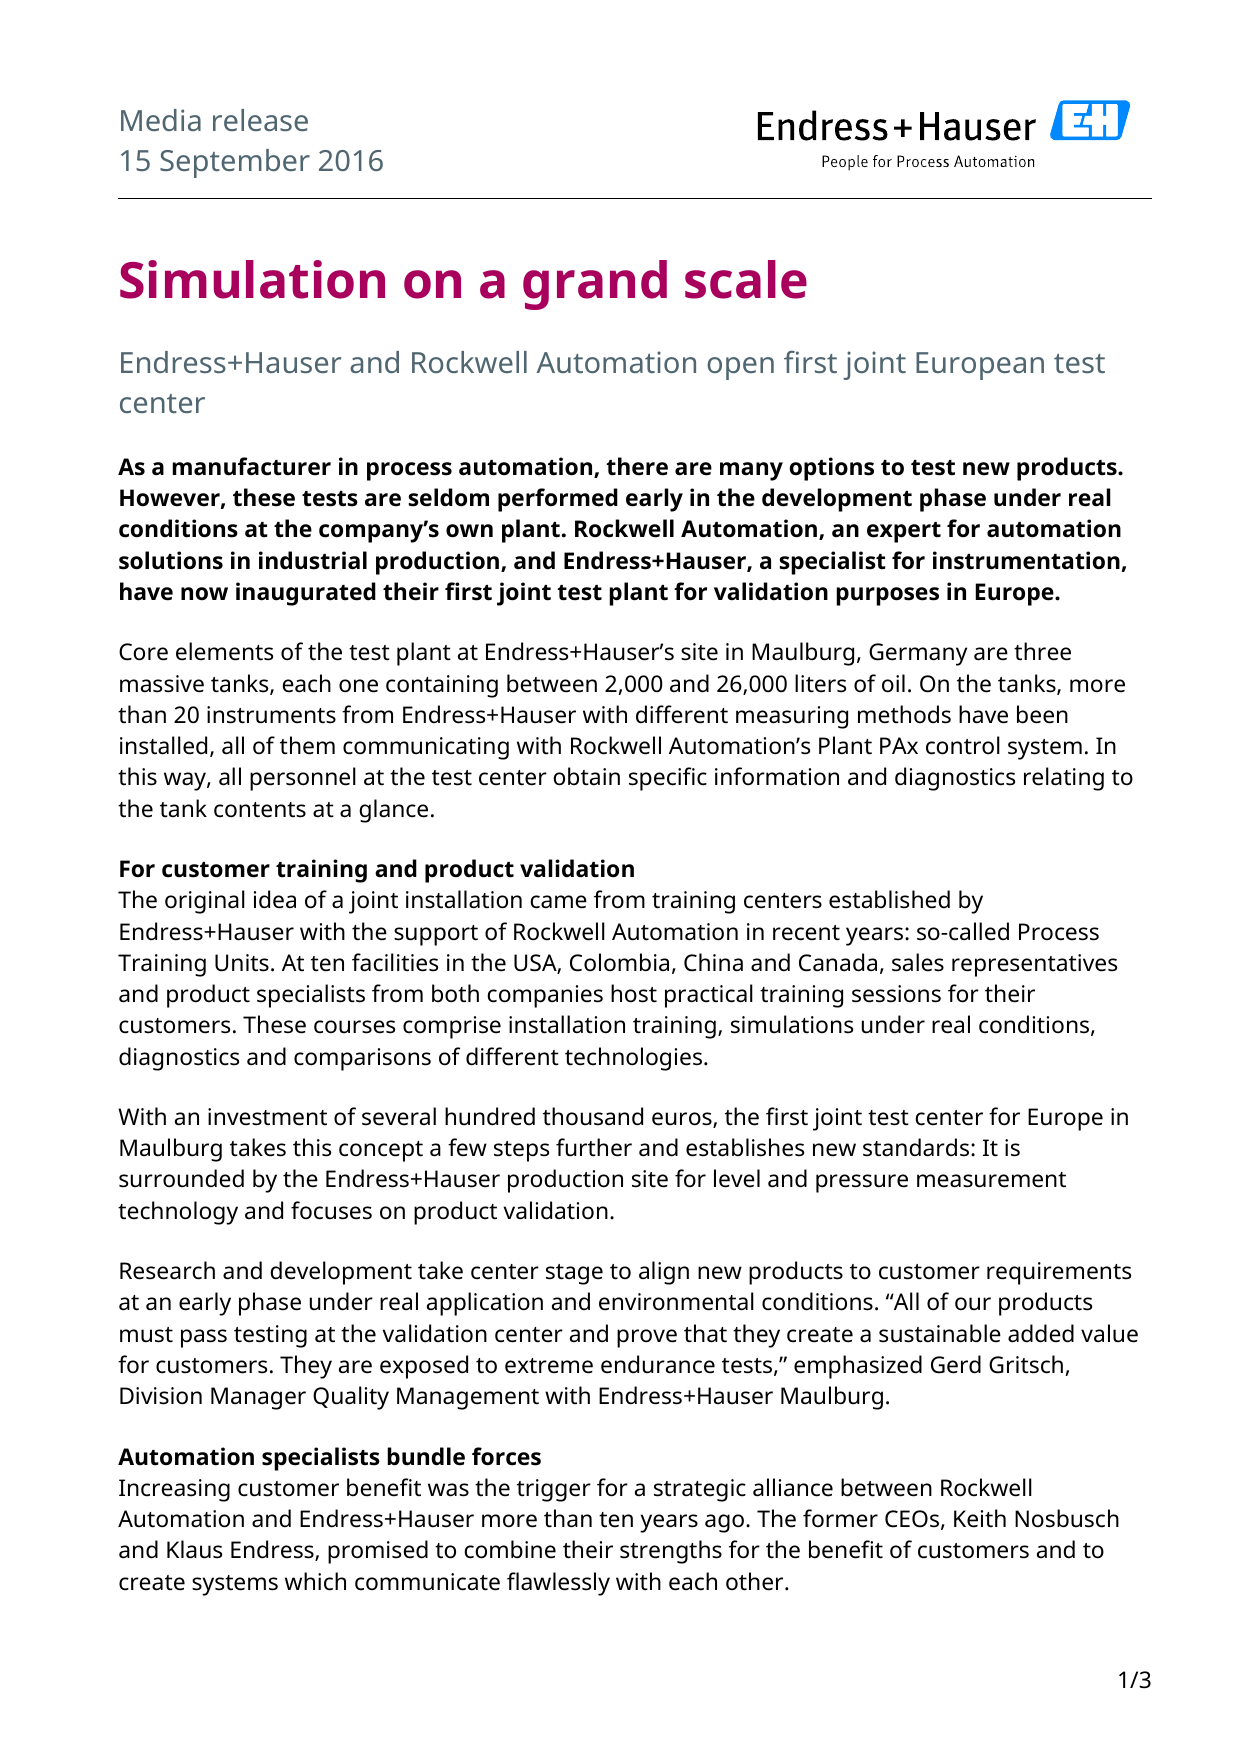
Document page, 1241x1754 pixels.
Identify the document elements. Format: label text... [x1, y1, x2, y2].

text Simulation on a grand scale [118, 245, 1152, 313]
title Automation specialists bundle forces [118, 1441, 1152, 1472]
subtitle Core elements of the test plant at Endress+Hauser’s site in Maulburg, Germany are three massive tanks, each one containing between 2,000 and 26,000 liters of oil. On the tanks, more than 20 instruments from Endress+Hauser with different measuring methods have been installed, all of them communicating with Rockwell Automation’s Plant PAx control system. In this way, all personnel at the test center obtain specific information and diagnostics relating to the tank contents at a glance. [118, 636, 1152, 824]
text With an investment of several hundred thousand euros, the first joint test center for Europe in Maulburg takes this concept a few steps further and establishes new standards: It is surrounded by the Endress+Hauser production site for level and pressure measurement technology and focuses on product validation. [118, 1101, 1152, 1226]
text Research and development take center stage to align new products to customer requirements at an early phase under real application and environmental conditions. “All of our products must pass testing at the validation center and prove that they create a sustainable added value for customers. They are exposed to extreme endurance tests,” emphasized Gerd Gritsch, Division Manager Quality Management with Endress+Hauser Maulburg. [118, 1255, 1152, 1411]
text The original idea of a joint installation came from training centers established by Endress+Hauser with the support of Rockwell Automation in recent years: so-called Process Training Units. At ten facilities in the USA, Colombia, China and Canada, sales representatives and product specialists from both companies host practical training sessions for their customers. These courses comprise installation training, simulations under real conditions, diagnostics and comparisons of different technologies. [118, 884, 1152, 1072]
subtitle Endress+Hauser and Rockwell Automation open first joint European test center [118, 342, 1152, 422]
subtitle As a manufacturer in process automation, there are many options to test new products. However, these tests are seldom performed early in the development phase under real conditions at the company’s own plant. Rockwell Automation, an expert for automation solutions in industrial production, and Endress+Hauser, a specialist for instrumentation, have now inaugurated their first joint test plant for validation purposes in Europe. [118, 451, 1152, 607]
text For customer training and product validation [118, 853, 1152, 884]
text Increasing customer benefit was the trigger for a strategic alliance between Rockwell Automation and Endress+Hauser more than ten years ago. The former CEOs, Keith Nosbusch and Klaus Endress, promised to combine their strengths for the benefit of customers and to create systems which communicate flawlessly with each other. [118, 1472, 1152, 1597]
